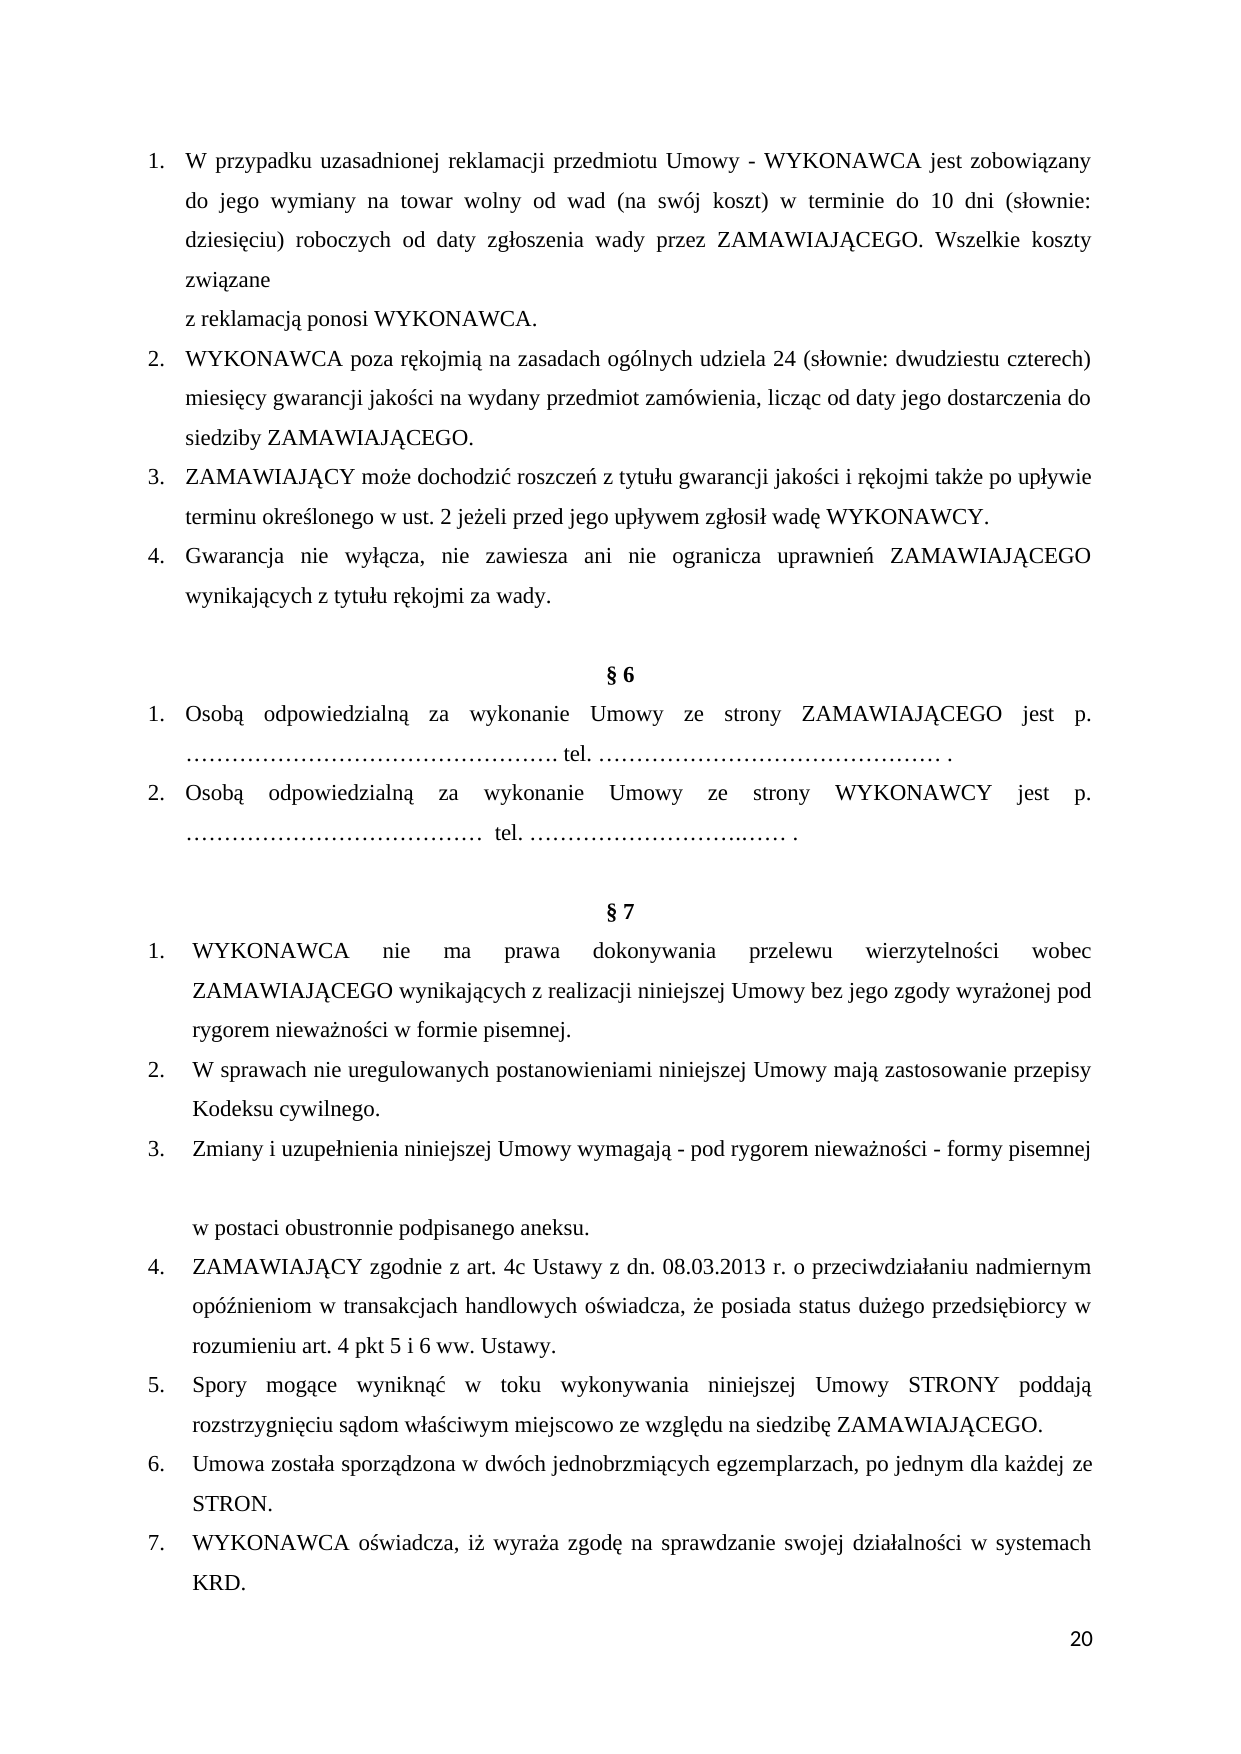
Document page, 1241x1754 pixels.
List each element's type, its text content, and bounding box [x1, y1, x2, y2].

list ZAMAWIAJĄCY zgodnie z art. 4c Ustawy z dn. 08.03.2013 r. o przeciwdziałaniu nadmiernym opóźnieniom w transakcjach handlowych oświadcza, że posiada status dużego przedsiębiorcy w rozumieniu art. 4 pkt 5 i 6 ww. Ustawy. [148, 1253, 1093, 1358]
list W przypadku uzasadnionej reklamacji przedmiotu Umowy - WYKONAWCA jest zobowiązany do jego wymiany na towar wolny od wad (na swój koszt) w terminie do 10 dni (słownie: dziesięciu) roboczych od daty zgłoszenia wady przez ZAMAWIAJĄCEGO. Wszelkie koszty związane z reklamacją ponosi WYKONAWCA. [148, 148, 1093, 332]
list Umowa została sporządzona w dwóch jednobrzmiących egzemplarzach, po jednym dla każdej ze STRON. [148, 1450, 1093, 1516]
list Osobą odpowiedzialną za wykonanie Umowy ze strony WYKONAWCY jest p. ………………………………… tel. ……………………….…… . [148, 779, 1093, 845]
list WYKONAWCA nie ma prawa dokonywania przelewu wierzytelności wobec ZAMAWIAJĄCEGO wynikających z realizacji niniejszej Umowy bez jego zgody wyrażonej pod rygorem nieważności w formie pisemnej. [148, 937, 1093, 1042]
list W sprawach nie uregulowanych postanowieniami niniejszej Umowy mają zastosowanie przepisy Kodeksu cywilnego. [148, 1056, 1093, 1121]
list WYKONAWCA oświadcza, iż wyraża zgodę na sprawdzanie swojej działalności w systemach KRD. [148, 1529, 1093, 1595]
text § 6 [148, 661, 1093, 687]
list Gwarancja nie wyłącza, nie zawiesza ani nie ogranicza uprawnień ZAMAWIAJĄCEGO wynikających z tytułu rękojmi za wady. [148, 542, 1093, 608]
list WYKONAWCA poza rękojmią na zasadach ogólnych udziela 24 (słownie: dwudziestu czterech) miesięcy gwarancji jakości na wydany przedmiot zamówienia, licząc od daty jego dostarczenia do siedziby ZAMAWIAJĄCEGO. [148, 345, 1093, 450]
list Osobą odpowiedzialną za wykonanie Umowy ze strony ZAMAWIAJĄCEGO jest p. …………………………………………. tel. ……………………………………… . [148, 700, 1093, 766]
text § 7 [148, 898, 1093, 924]
list Zmiany i uzupełnienia niniejszej Umowy wymagają - pod rygorem nieważności - formy pisemnej w postaci obustronnie podpisanego aneksu. [148, 1134, 1093, 1240]
list Spory mogące wyniknąć w toku wykonywania niniejszej Umowy STRONY poddają rozstrzygnięciu sądom właściwym miejscowo ze względu na siedzibę ZAMAWIAJĄCEGO. [148, 1371, 1093, 1437]
list ZAMAWIAJĄCY może dochodzić roszczeń z tytułu gwarancji jakości i rękojmi także po upływie terminu określonego w ust. 2 jeżeli przed jego upływem zgłosił wadę WYKONAWCY. [148, 463, 1093, 529]
